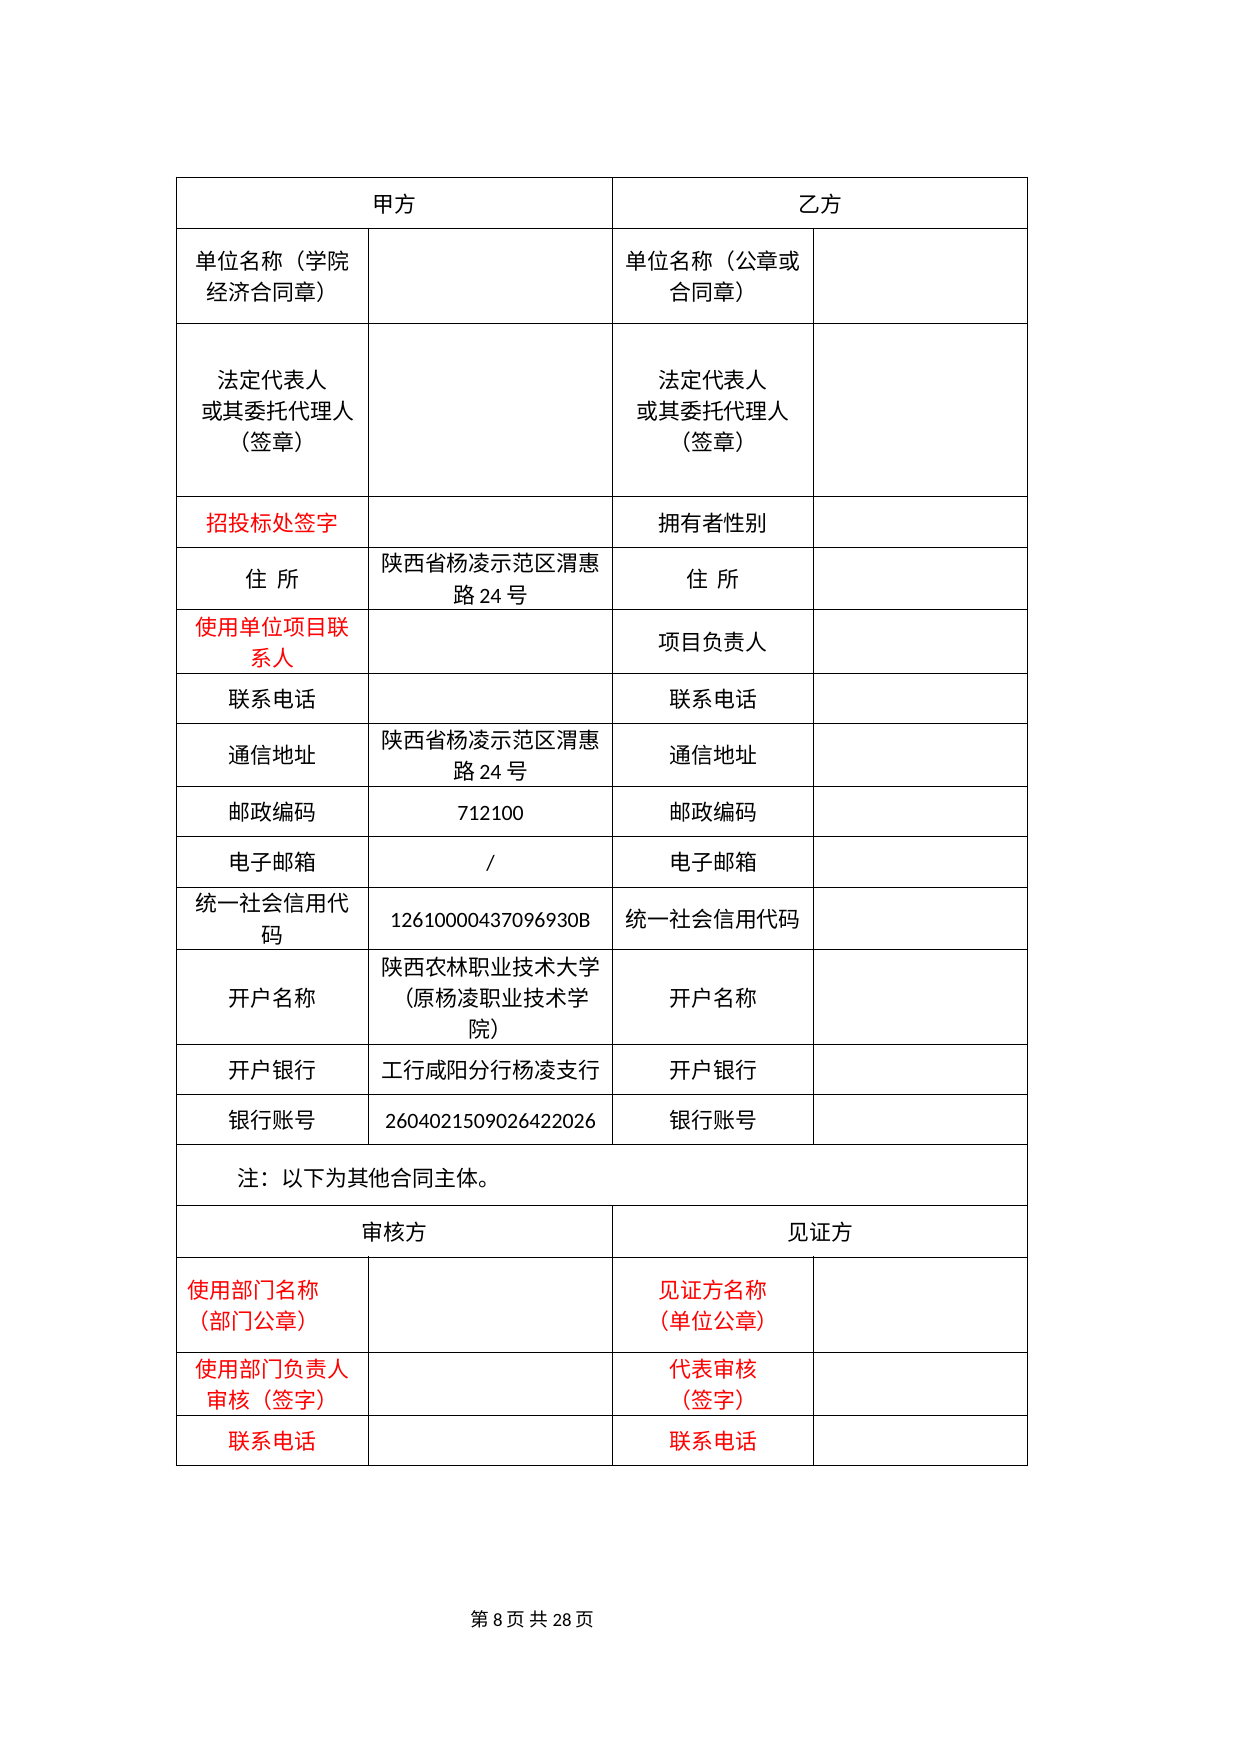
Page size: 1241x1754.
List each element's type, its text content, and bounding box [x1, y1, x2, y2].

table_cell 联系电话 [613, 674, 813, 723]
table_cell 使用单位项目联系人 [177, 610, 368, 672]
table_cell [369, 674, 612, 723]
table_cell [814, 1353, 1027, 1415]
table_cell 邮政编码 [177, 787, 368, 836]
table_cell 712100 [369, 787, 612, 836]
table_cell [814, 610, 1027, 672]
table_cell [369, 1353, 612, 1415]
table_cell 开户名称 [613, 950, 813, 1044]
table_cell [814, 787, 1027, 836]
table_cell [814, 324, 1027, 496]
table_cell 开户银行 [177, 1045, 368, 1094]
table_cell 注：以下为其他合同主体。 [177, 1145, 1027, 1205]
table_cell 陕西省杨凌示范区渭惠路24号 [369, 724, 612, 786]
table_cell [369, 497, 612, 546]
table_cell 统一社会信用代码 [177, 888, 368, 949]
table_cell 银行账号 [177, 1095, 368, 1144]
table_cell 审核方 [177, 1206, 612, 1256]
table_cell [814, 724, 1027, 786]
table_cell [369, 1258, 612, 1352]
table_cell 住 所 [613, 548, 813, 609]
table_header 甲方 [177, 178, 612, 228]
table_cell 陕西省杨凌示范区渭惠路24号 [369, 548, 612, 609]
table_cell [814, 1258, 1027, 1352]
table_cell [814, 1095, 1027, 1144]
table_cell [814, 1045, 1027, 1094]
table_cell 招投标处签字 [177, 497, 368, 546]
table_cell 使用部门名称 （部门公章） [177, 1258, 368, 1352]
table_cell [814, 950, 1027, 1044]
table_cell 银行账号 [613, 1095, 813, 1144]
table_cell 单位名称（学院经济合同章） [177, 229, 368, 323]
table_cell 见证方名称 （单位公章） [613, 1258, 813, 1352]
table_cell 通信地址 [613, 724, 813, 786]
table_cell 开户名称 [177, 950, 368, 1044]
table_cell 代表审核 （签字） [613, 1353, 813, 1415]
table_cell 邮政编码 [613, 787, 813, 836]
table_cell [814, 674, 1027, 723]
table_cell 12610000437096930B [369, 888, 612, 949]
table_cell 通信地址 [177, 724, 368, 786]
table_cell 使用部门负责人审核（签字） [177, 1353, 368, 1415]
table_cell 电子邮箱 [613, 837, 813, 886]
table_cell 陕西农林职业技术大学（原杨凌职业技术学院） [369, 950, 612, 1044]
table_cell [814, 1416, 1027, 1465]
table_cell [814, 548, 1027, 609]
table_cell 住 所 [177, 548, 368, 609]
table_cell 联系电话 [177, 1416, 368, 1465]
table_cell [814, 497, 1027, 546]
table_cell 法定代表人 或其委托代理人（签章） [613, 324, 813, 496]
table_cell [369, 324, 612, 496]
table_cell 见证方 [613, 1206, 1027, 1256]
table_cell 2604021509026422026 [369, 1095, 612, 1144]
table_cell [369, 229, 612, 323]
table_cell 开户银行 [613, 1045, 813, 1094]
table_cell 联系电话 [613, 1416, 813, 1465]
table_cell 单位名称（公章或合同章） [613, 229, 813, 323]
table_cell [814, 229, 1027, 323]
table_cell [814, 888, 1027, 949]
table_cell 联系电话 [177, 674, 368, 723]
table_cell 项目负责人 [613, 610, 813, 672]
table_cell 法定代表人 或其委托代理人（签章） [177, 324, 368, 496]
table_cell 统一社会信用代码 [613, 888, 813, 949]
table_cell [814, 837, 1027, 886]
table_cell 工行咸阳分行杨凌支行 [369, 1045, 612, 1094]
table_header 乙方 [613, 178, 1027, 228]
table_cell [369, 1416, 612, 1465]
table_cell [369, 610, 612, 672]
table_cell / [369, 837, 612, 886]
table_cell 拥有者性别 [613, 497, 813, 546]
table_cell 电子邮箱 [177, 837, 368, 886]
